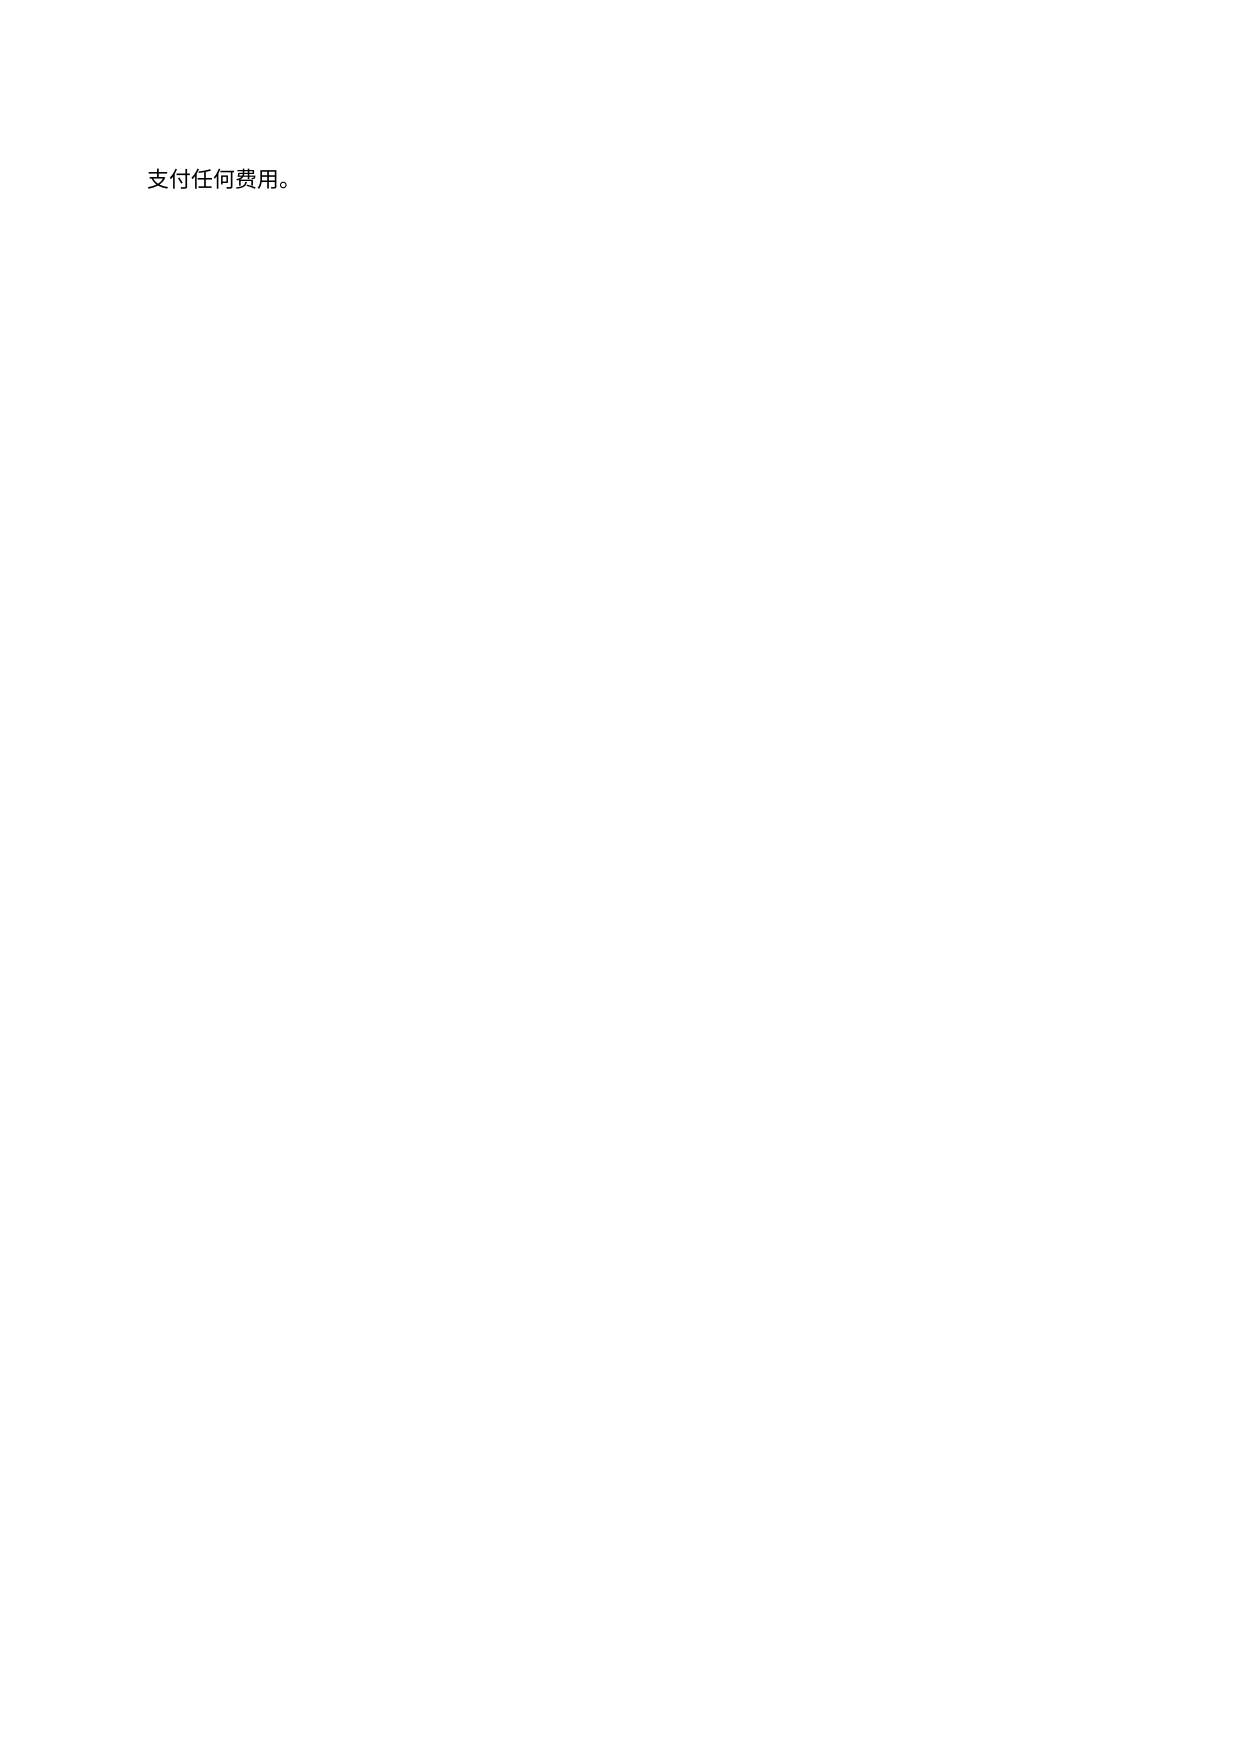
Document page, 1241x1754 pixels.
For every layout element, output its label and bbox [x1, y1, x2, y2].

text [148, 162, 1093, 194]
